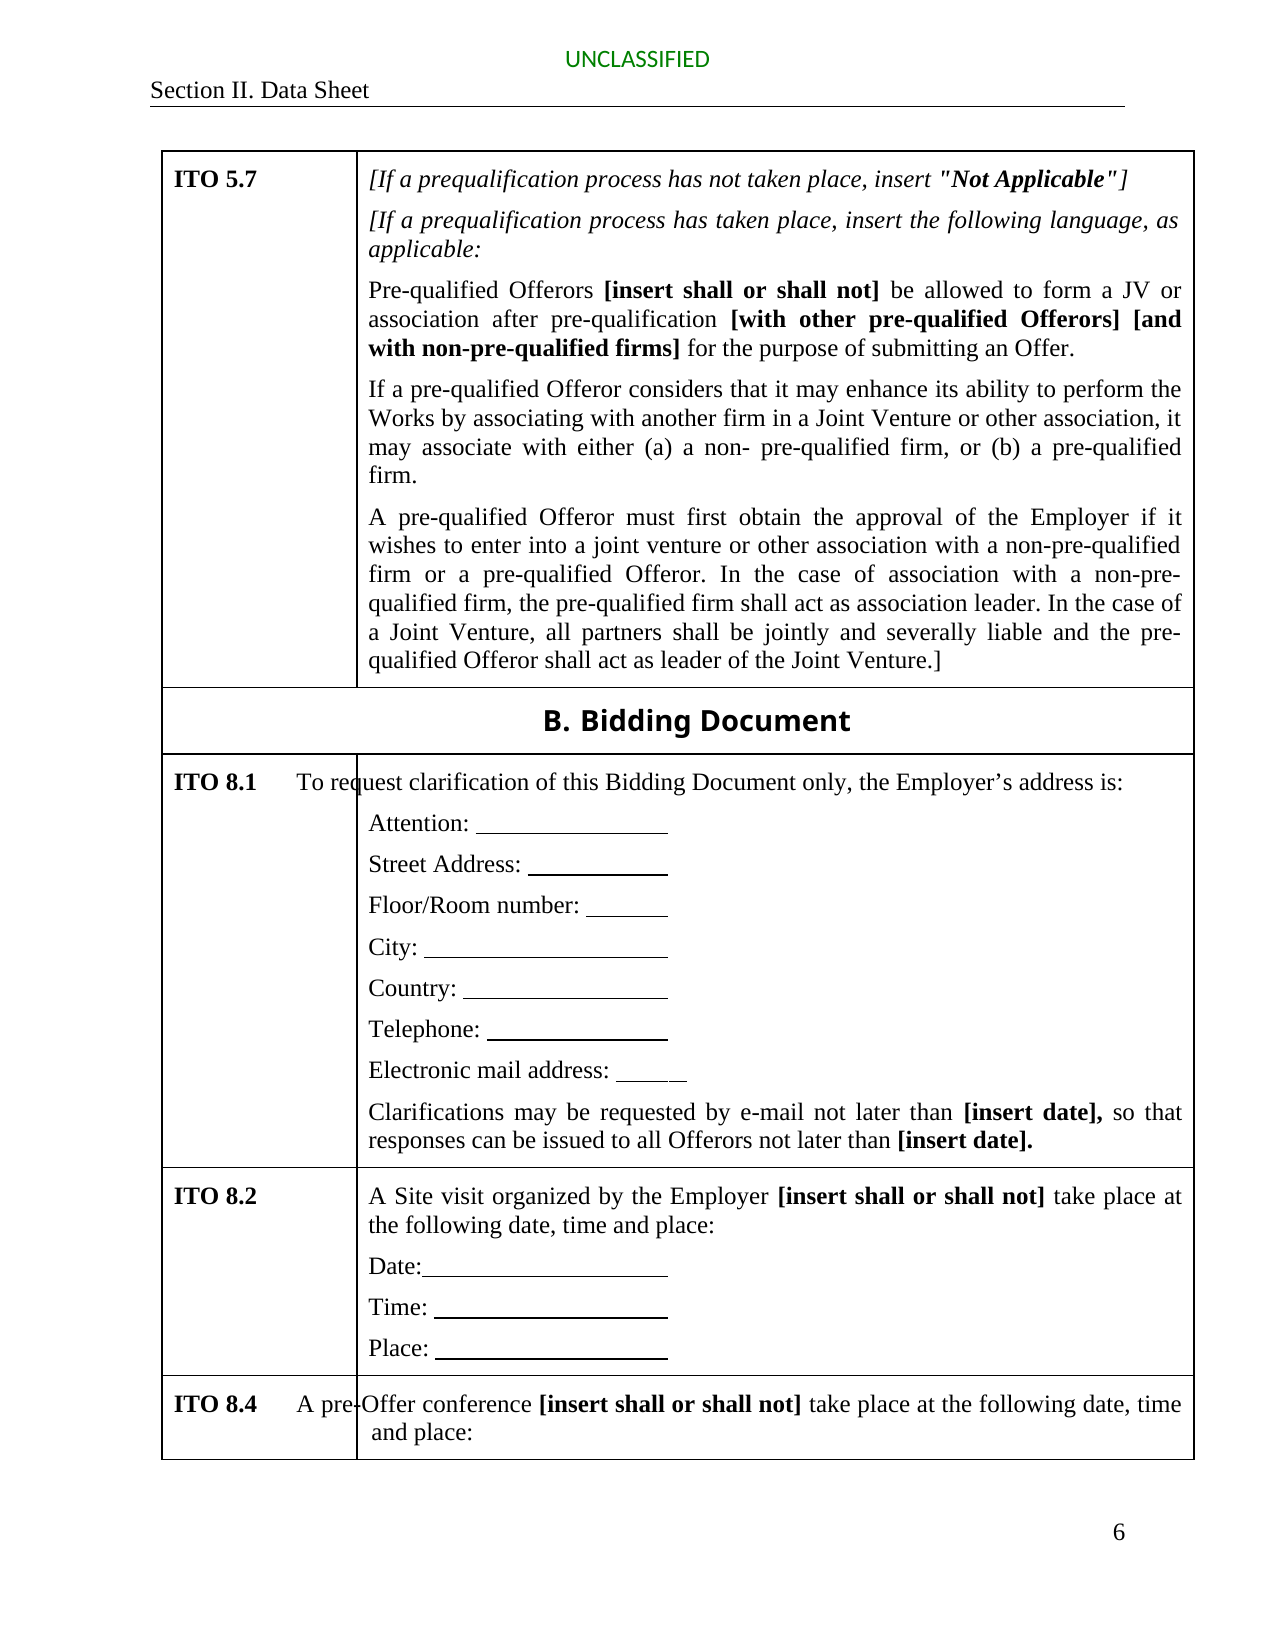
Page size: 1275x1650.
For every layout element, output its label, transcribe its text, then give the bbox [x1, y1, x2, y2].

table_cell ITO 8.2 [163, 1168, 356, 1375]
table_cell To request clarification of this Bidding Document only, the Employer’s address is: Attention: Street Address: Floor/Room number: City: Country: Telephone: Electronic mail address: Clarifications may be requested by e-mail not later than [insert date], so that responses can be issued to all Offerors not later than [insert date]. [358, 755, 1193, 1167]
table_cell Bidding Document [163, 688, 1193, 753]
table_cell ITO 5.7 [163, 152, 356, 687]
table_cell A Site visit organized by the Employer [insert shall or shall not] take place at the following date, time and place: Date: Time: Place: [358, 1168, 1193, 1375]
table_cell [If a prequalification process has not taken place, insert "Not Applicable"] [If a prequalification process has taken place, insert the following language, as applicable: Pre-qualified Offerors [insert shall or shall not] be allowed to form a JV or association after pre-qualification [with other pre-qualified Offerors] [and with non-pre-qualified firms] for the purpose of submitting an Offer. If a pre-qualified Offeror considers that it may enhance its ability to perform the Works by associating with another firm in a Joint Venture or other association, it may associate with either (a) a non- pre-qualified firm, or (b) a pre-qualified firm. A pre-qualified Offeror must first obtain the approval of the Employer if it wishes to enter into a joint venture or other association with a non-pre-qualified firm or a pre-qualified Offeror. In the case of association with a non-pre-qualified firm, the pre-qualified firm shall act as association leader. In the case of a Joint Venture, all partners shall be jointly and severally liable and the pre-qualified Offeror shall act as leader of the Joint Venture.] [358, 152, 1193, 687]
table_cell ITO 8.4 [163, 1376, 356, 1459]
table_cell ITO 8.1 [163, 755, 356, 1167]
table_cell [358, 1376, 1193, 1459]
